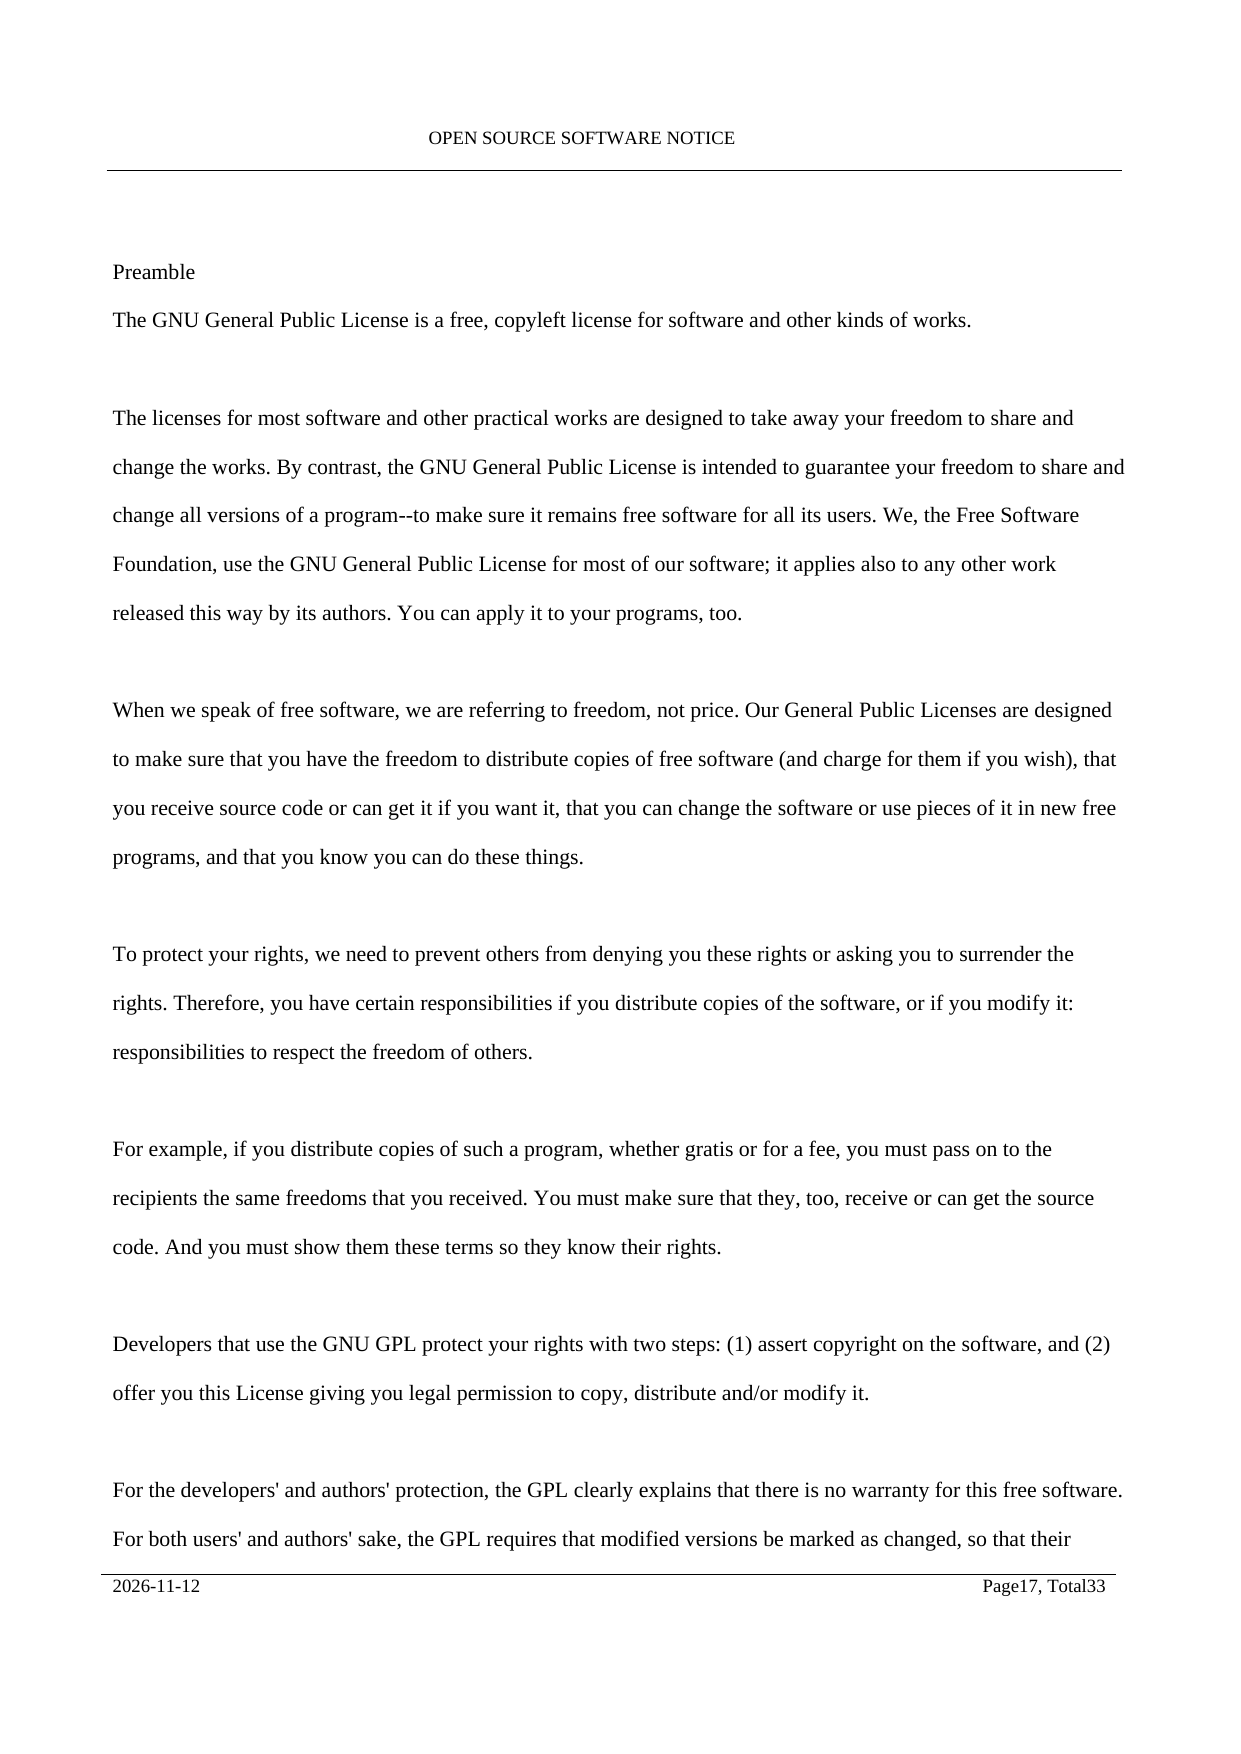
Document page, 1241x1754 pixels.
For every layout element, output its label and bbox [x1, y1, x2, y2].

text [112, 206, 1128, 1555]
